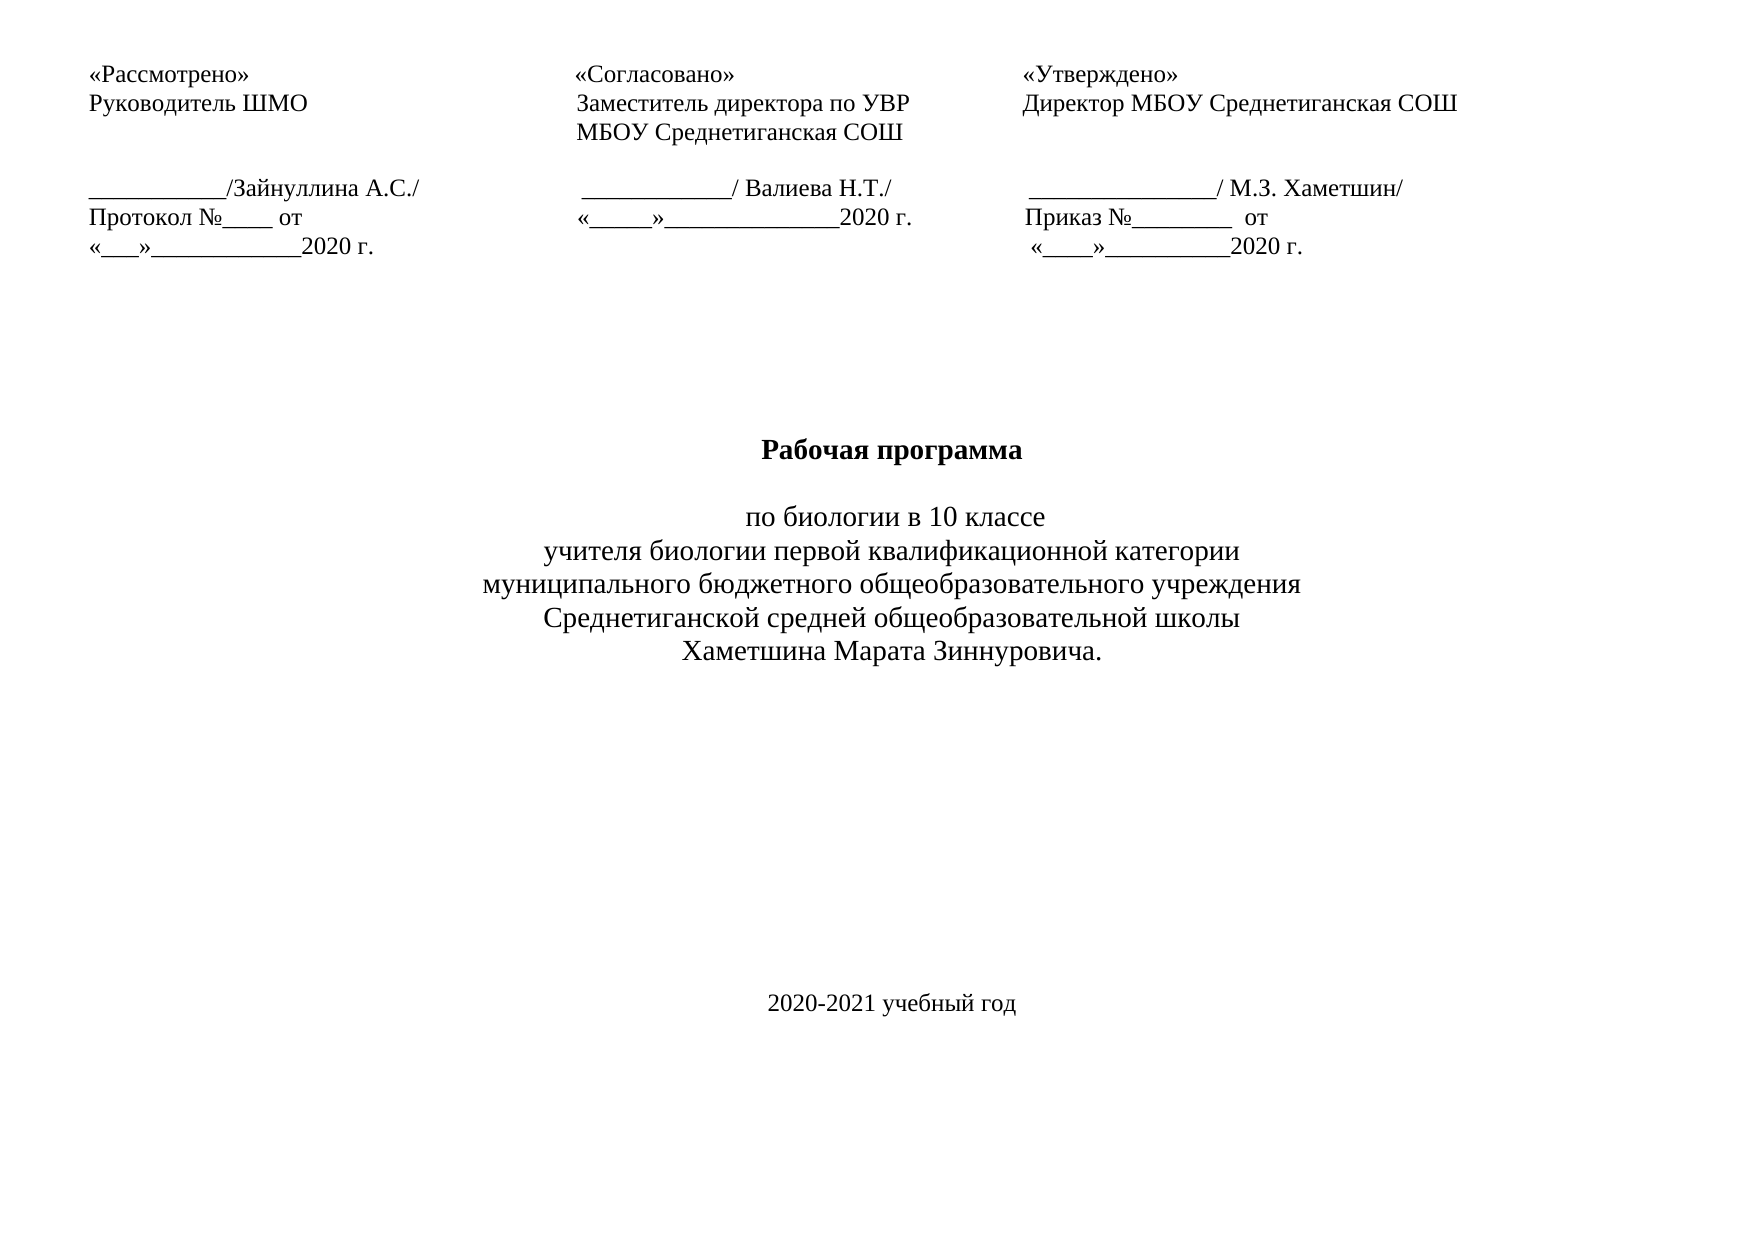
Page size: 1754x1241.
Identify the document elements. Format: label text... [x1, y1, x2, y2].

text МБОУ Среднетиганская СОШ [89, 117, 1695, 145]
text 2020-2021 учебный год [89, 988, 1695, 1016]
text Среднетиганской средней общеобразовательной школы [89, 600, 1695, 633]
text Рабочая программа [89, 432, 1695, 466]
text по биологии в 10 классе [89, 499, 1695, 533]
text Руководитель ШМО Заместитель директора по УВР Директор МБОУ Среднетиганская СОШ [89, 88, 1695, 117]
text муниципального бюджетного общеобразовательного учреждения [89, 566, 1695, 600]
text учителя биологии первой квалификационной категории [89, 533, 1695, 566]
text «___»____________2020 г. «____»__________2020 г. [89, 231, 1695, 259]
text Хаметшина Марата Зиннуровича. [89, 633, 1695, 667]
text «Рассмотрено» «Согласовано» «Утверждено» [89, 59, 1695, 88]
text Протокол №____ от «_____»______________2020 г. Приказ №________ от [89, 202, 1695, 231]
text ___________/Зайнуллина А.С./ ____________/ Валиева Н.Т./ _______________/ М.З. Хаметшин/ [89, 173, 1695, 202]
